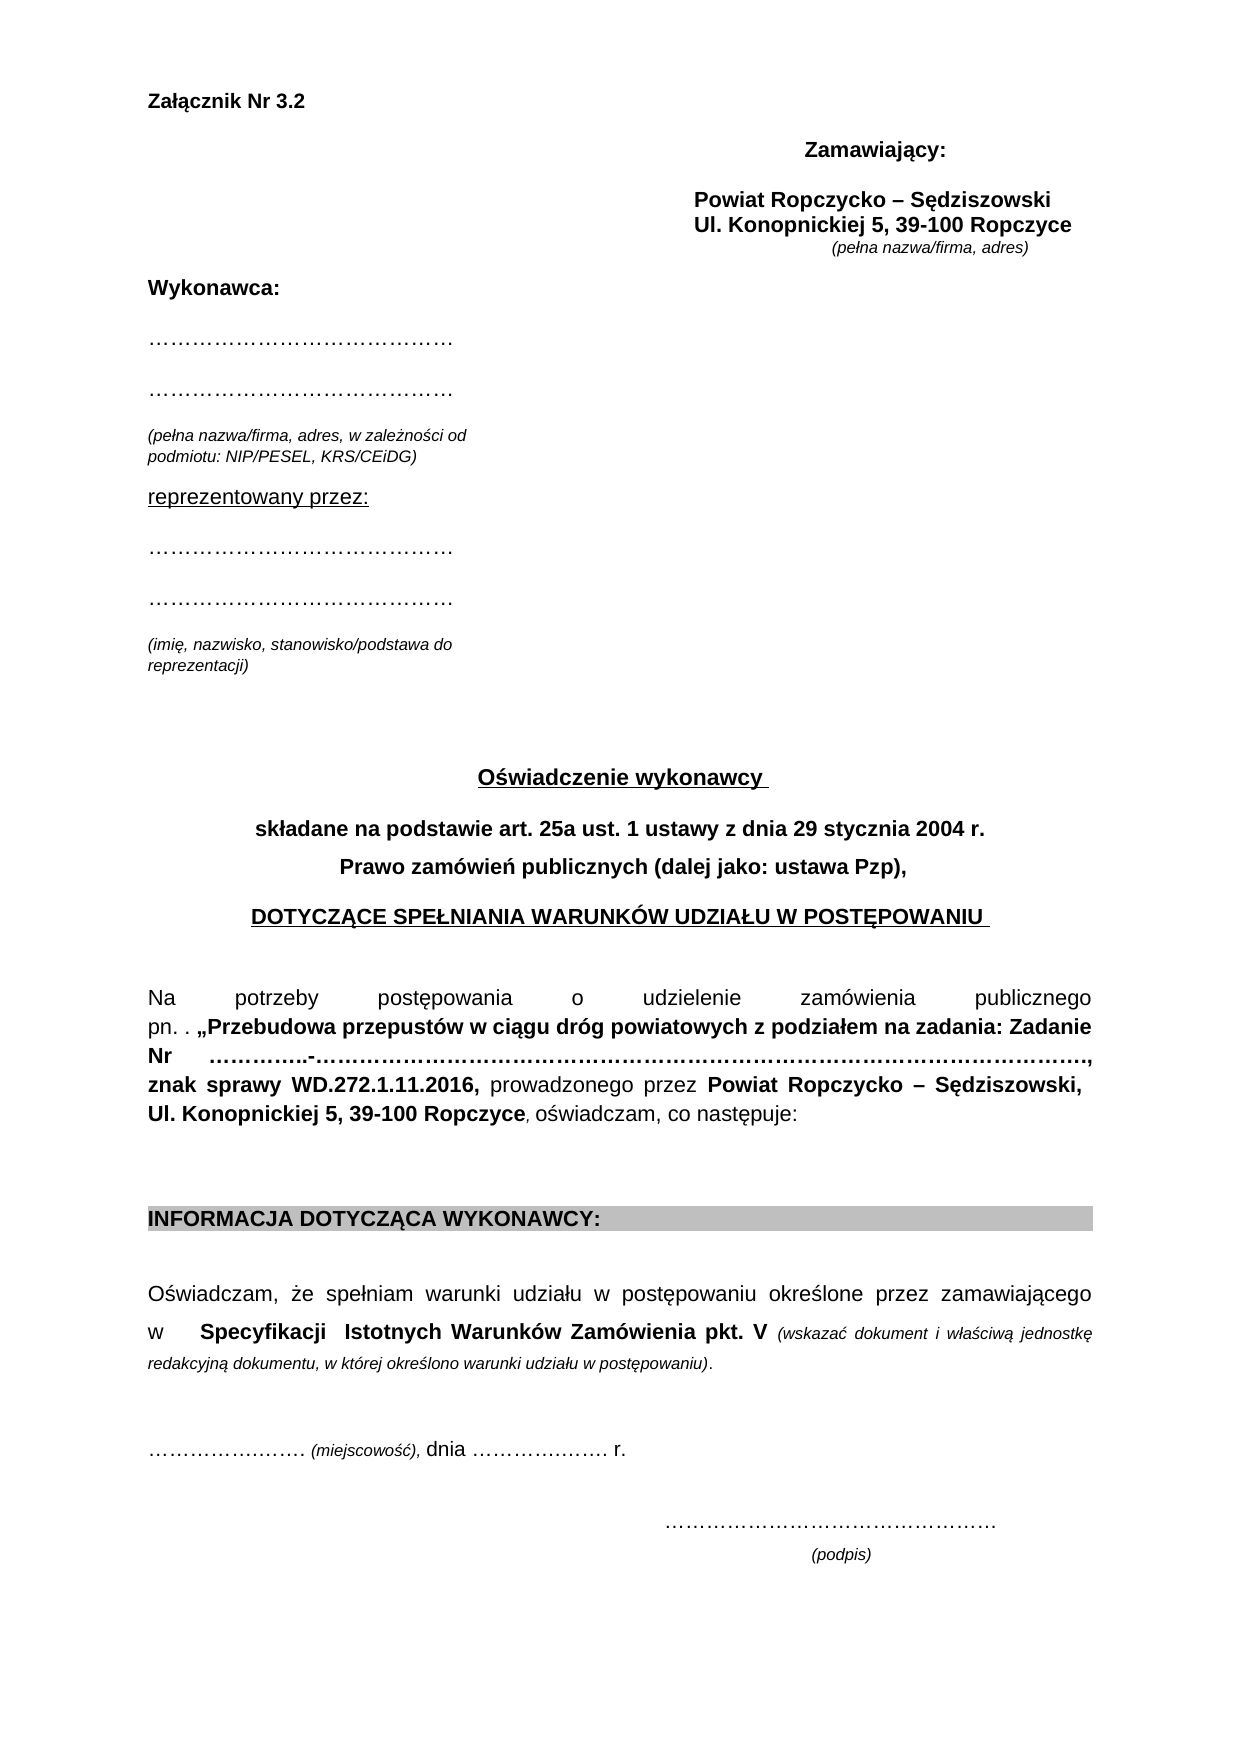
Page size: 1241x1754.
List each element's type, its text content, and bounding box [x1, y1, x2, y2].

text Powiat Ropczycko – Sędziszowski [694, 187, 1093, 212]
text DOTYCZĄCE SPEŁNIANIA WARUNKÓW UDZIAŁU W POSTĘPOWANIU [148, 904, 1093, 971]
text Ul. Konopnickiej 5, 39-100 Ropczyce [694, 212, 1093, 237]
text Załącznik Nr 3.2 [148, 89, 1093, 113]
text Oświadczenie wykonawcy [148, 764, 1093, 790]
text ………………………………………… [148, 1509, 1093, 1533]
text składane na podstawie art. 25a ust. 1 ustawy z dnia 29 stycznia 2004 r. [148, 816, 1093, 841]
text Wykonawca: [148, 275, 1093, 300]
text reprezentowany przez: [148, 484, 1093, 509]
text Na potrzeby postępowania o udzielenie zamówienia publicznego pn. . „Przebudowa przepustów w ciągu dróg powiatowych z podziałem na zadania: Zadanie Nr …………..-……………………………………………………………………………………………., znak sprawy WD.272.1.11.2016, prowadzonego przez Powiat Ropczycko – Sędziszowski, Ul. Konopnickiej 5, 39-100 Ropczyce, oświadczam, co następuje: [148, 985, 1093, 1126]
text (pełna nazwa/firma, adres) [768, 237, 1093, 257]
text (imię, nazwisko, stanowisko/podstawa do reprezentacji) [148, 635, 472, 675]
text Zamawiający: [694, 137, 1093, 162]
text …………….……. (miejscowość), dnia ………….……. r. [148, 1437, 1093, 1461]
text Oświadczam, że spełniam warunki udziału w postępowaniu określone przez zamawiającego w Specyfikacji Istotnych Warunków Zamówienia pkt. V (wskazać dokument i właściwą jednostkę redakcyjną dokumentu, w której określono warunki udziału w postępowaniu). [148, 1281, 1093, 1373]
text INFORMACJA DOTYCZĄCA WYKONAWCY: [148, 1206, 1093, 1231]
text ………………………………………………………………………… [148, 325, 472, 401]
text (pełna nazwa/firma, adres, w zależności od podmiotu: NIP/PESEL, KRS/CEiDG) [148, 426, 472, 466]
text Prawo zamówień publicznych (dalej jako: ustawa Pzp), [148, 854, 1093, 879]
text (podpis) [738, 1545, 1093, 1564]
text ………………………………………………………………………… [148, 534, 472, 610]
